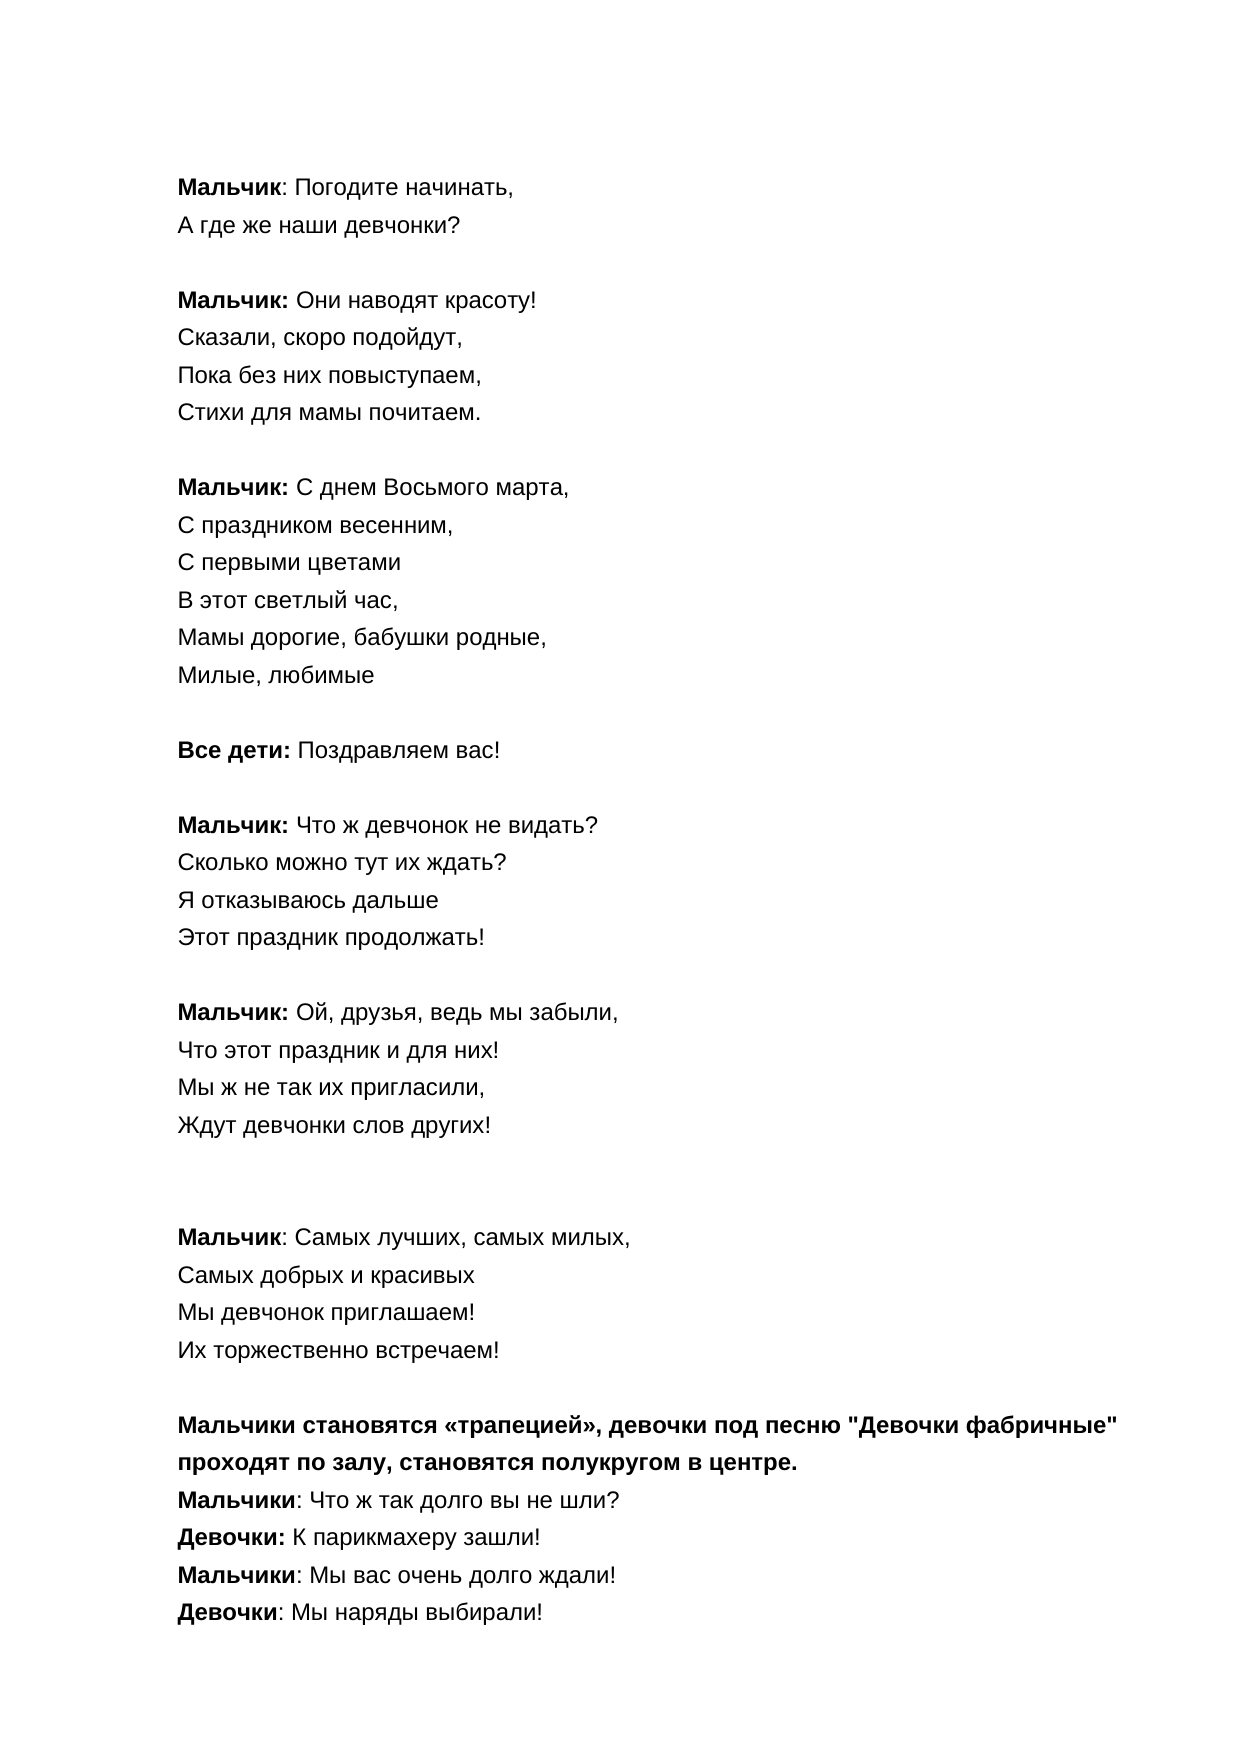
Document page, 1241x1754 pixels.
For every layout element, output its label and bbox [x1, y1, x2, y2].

text [177, 163, 1152, 1626]
